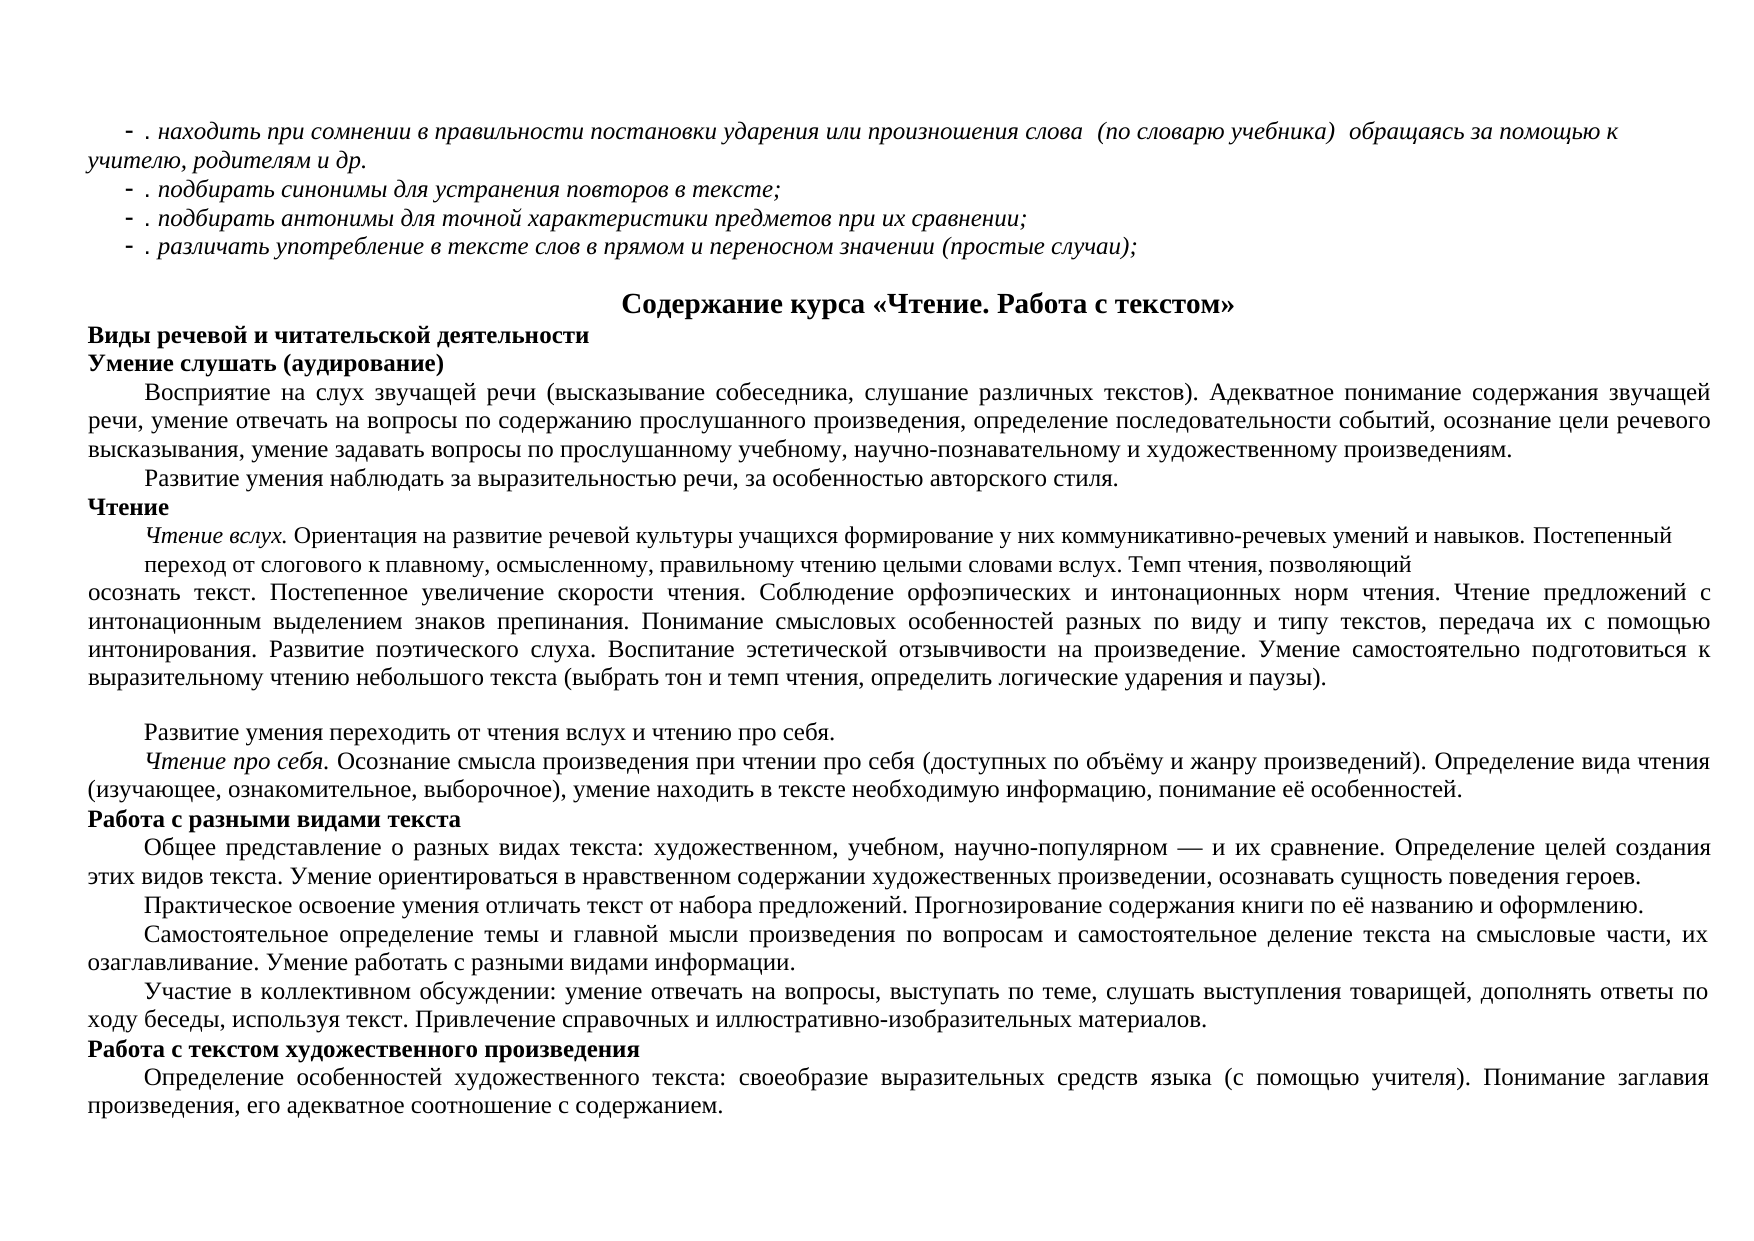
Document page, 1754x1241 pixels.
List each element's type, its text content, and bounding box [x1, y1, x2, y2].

text Чтение вслух. Ориентация на развитие речевой культуры учащихся формирование у них коммуникативно-речевых умений и навыков. Постепенный переход от слогового к плавному, осмысленному, правильному чтению целыми словами вслух. Темп чтения, позволяющий [144, 522, 1710, 577]
text Содержание курса «Чтение. Работа с текстом» [87, 286, 1754, 320]
text Виды речевой и читательской деятельности [87, 320, 1754, 348]
list . подбирать антонимы для точной характеристики предметов при их сравнении; [125, 202, 1712, 231]
text Чтение [87, 492, 1712, 521]
text Практическое освоение умения отличать текст от набора предложений. Прогнозирование содержания книги по её названию и оформлению. [87, 891, 1712, 919]
text Определение особенностей художественного текста: своеобразие выразительных средств языка (с помощью учителя). Понимание заглавия произведения, его адекватное соотношение с содержанием. [87, 1063, 1710, 1119]
text Развитие умения наблюдать за выразительностью речи, за особенностью авторского стиля. [144, 463, 1712, 492]
list . находить при сомнении в правильности постановки ударения или произношения слова (по словарю учебника) обращаясь за помощью к [125, 116, 1712, 145]
text учителю, родителям и др. [87, 145, 1712, 173]
text Восприятие на слух звучащей речи (высказывание собеседника, слушание различных текстов). Адекватное понимание содержания звучащей речи, умение отвечать на вопросы по содержанию прослушанного произведения, определение последовательности событий, осознание цели речевого высказывания, умение задавать вопросы по прослушанному учебному, научно-познавательному и художественному произведениям. [88, 378, 1712, 463]
list . различать употребление в тексте слов в прямом и переносном значении (простые случаи); [125, 231, 1712, 260]
text Работа с разными видами текста [87, 804, 1754, 833]
text Умение слушать (аудирование) [87, 348, 1754, 377]
list . подбирать синонимы для устранения повторов в тексте; [125, 173, 1712, 202]
text осознать текст. Постепенное увеличение скорости чтения. Соблюдение орфоэпических и интонационных норм чтения. Чтение предложений с интонационным выделением знаков препинания. Понимание смысловых особенностей разных по виду и типу текстов, передача их с помощью интонирования. Развитие поэтического слуха. Воспитание эстетической отзывчивости на произведение. Умение самостоятельно подготовиться к выразительному чтению небольшого текста (выбрать тон и темп чтения, определить логические ударения и паузы). [88, 578, 1712, 691]
text Развитие умения переходить от чтения вслух и чтению про себя. [144, 717, 1712, 746]
text Работа с текстом художественного произведения [87, 1034, 1754, 1063]
text Самостоятельное определение темы и главной мысли произведения по вопросам и самостоятельное деление текста на смысловые части, их озаглавливание. Умение работать с разными видами информации. [87, 920, 1710, 976]
text Участие в коллективном обсуждении: умение отвечать на вопросы, выступать по теме, слушать выступления товарищей, дополнять ответы по ходу беседы, используя текст. Привлечение справочных и иллюстративно-изобразительных материалов. [87, 978, 1710, 1033]
text Чтение про себя. Осознание смысла произведения при чтении про себя (доступных по объёму и жанру произведений). Определение вида чтения (изучающее, ознакомительное, выборочное), умение находить в тексте необходимую информацию, понимание её особенностей. [87, 747, 1710, 803]
text Общее представление о разных видах текста: художественном, учебном, научно-популярном — и их сравнение. Определение целей создания этих видов текста. Умение ориентироваться в нравственном содержании художественных произведении, осознавать сущность поведения героев. [87, 833, 1712, 890]
